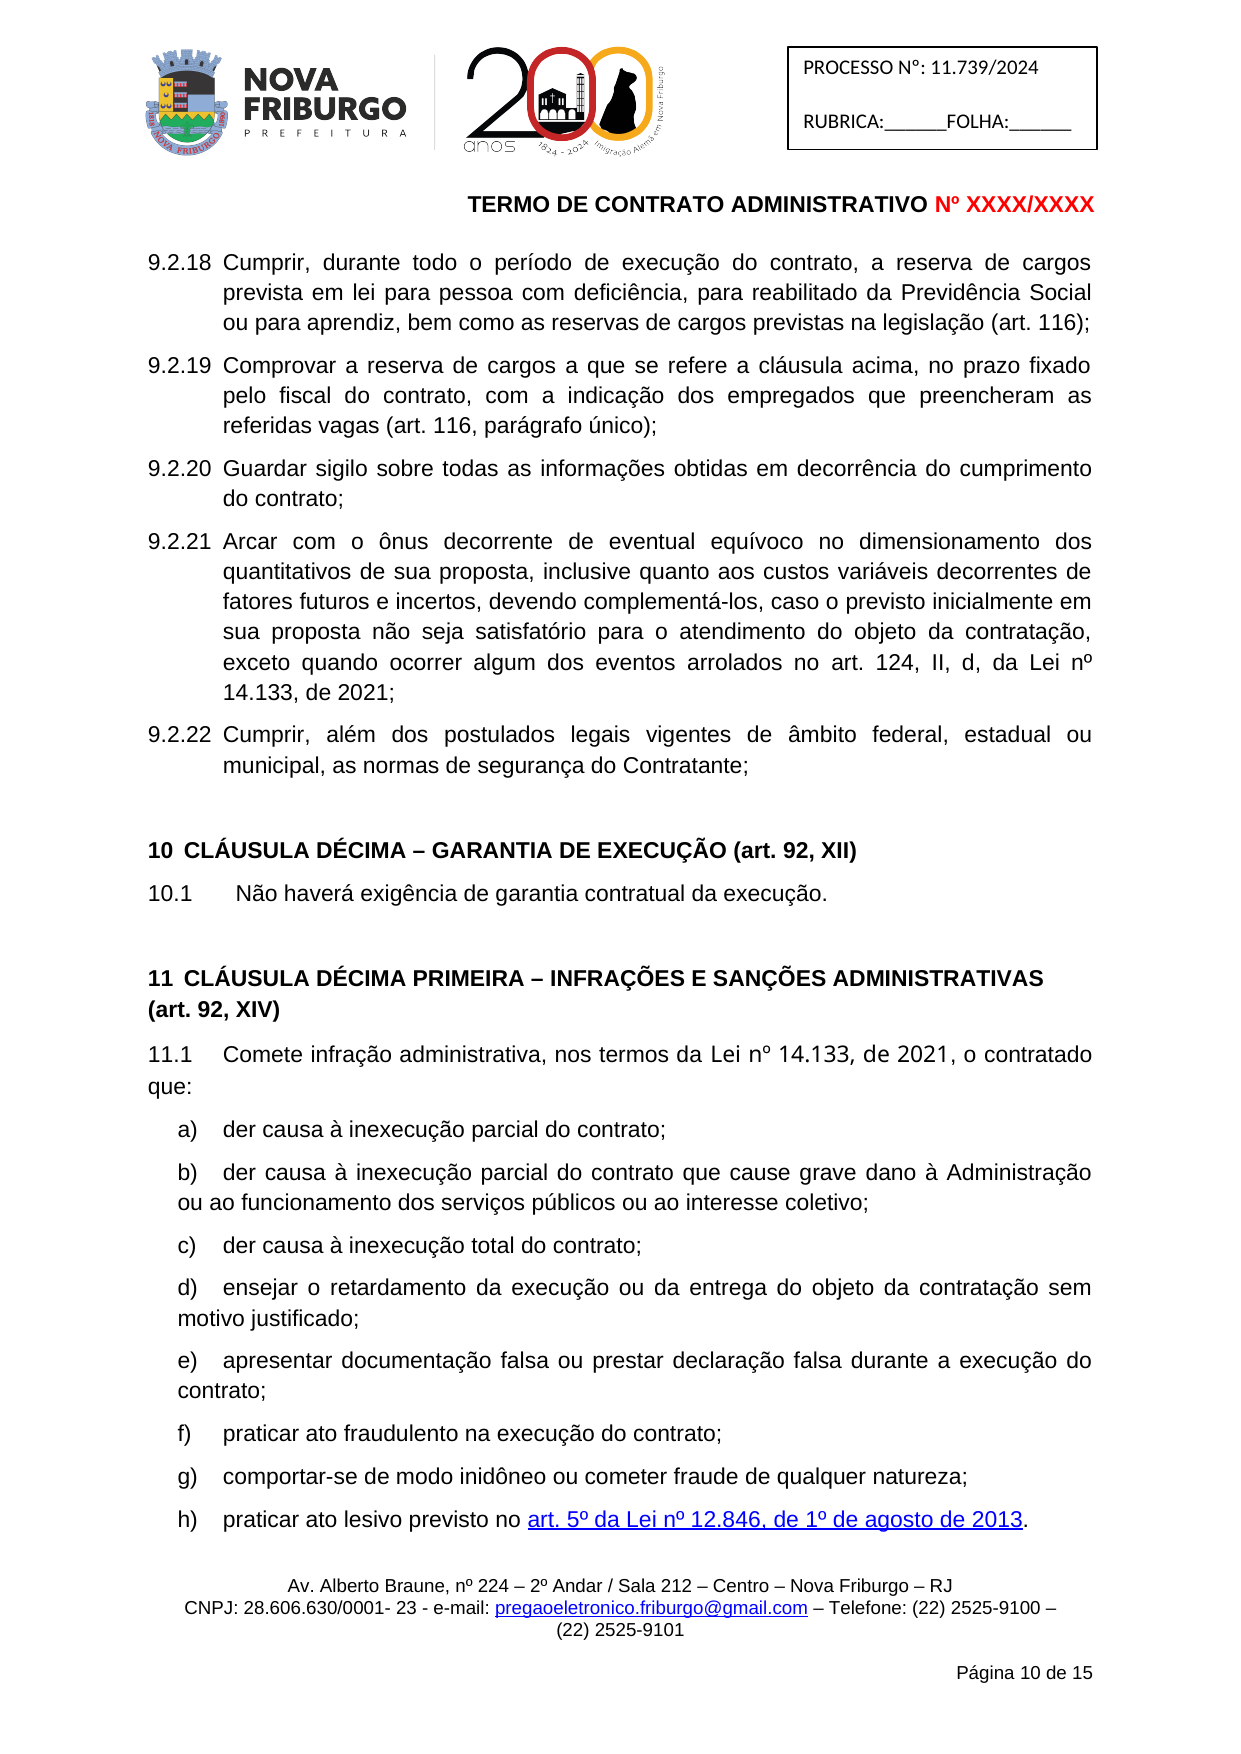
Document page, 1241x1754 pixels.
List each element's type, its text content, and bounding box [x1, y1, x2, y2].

list comportar-se de modo inidôneo ou cometer fraude de qualquer natureza; [177, 1463, 1092, 1489]
list der causa à inexecução parcial do contrato que cause grave dano à Administração ou ao funcionamento dos serviços públicos ou ao interesse coletivo; [177, 1159, 1092, 1215]
list Cumprir, além dos postulados legais vigentes de âmbito federal, estadual ou municipal, as normas de segurança do Contratante; [148, 721, 1092, 778]
list Arcar com o ônus decorrente de eventual equívoco no dimensionamento dos quantitativos de sua proposta, inclusive quanto aos custos variáveis decorrentes de fatores futuros e incertos, devendo complementá-los, caso o previsto inicialmente em sua proposta não seja satisfatório para o atendimento do objeto da contratação, exceto quando ocorrer algum dos eventos arrolados no art. 124, II, d, da Lei nº 14.133, de 2021; [148, 528, 1092, 705]
list Cumprir, durante todo o período de execução do contrato, a reserva de cargos prevista em lei para pessoa com deficiência, para reabilitado da Previdência Social ou para aprendiz, bem como as reservas de cargos previstas na legislação (art. 116); [148, 248, 1092, 335]
list praticar ato lesivo previsto no art. 5º da Lei nº 12.846, de 1º de agosto de 2013. [177, 1506, 1092, 1532]
list ensejar o retardamento da execução ou da entrega do objeto da contratação sem motivo justificado; [177, 1274, 1092, 1331]
list CLÁUSULA DÉCIMA – GARANTIA DE EXECUÇÃO (art. 92, XII) [148, 837, 1092, 863]
list der causa à inexecução total do contrato; [177, 1232, 1092, 1258]
list CLÁUSULA DÉCIMA PRIMEIRA – INFRAÇÕES E SANÇÕES ADMINISTRATIVAS (art. 92, XIV) [148, 965, 1092, 1022]
list Comprovar a reserva de cargos a que se refere a cláusula acima, no prazo fixado pelo fiscal do contrato, com a indicação dos empregados que preencheram as referidas vagas (art. 116, parágrafo único); [148, 352, 1092, 438]
list Guardar sigilo sobre todas as informações obtidas em decorrência do cumprimento do contrato; [148, 455, 1092, 511]
list praticar ato fraudulento na execução do contrato; [177, 1420, 1092, 1447]
list Comete infração administrativa, nos termos da Lei nº 14.133, de 2021, o contratado que: [148, 1038, 1092, 1100]
picture [118, 14, 696, 185]
list Não haverá exigência de garantia contratual da execução. [148, 880, 1092, 906]
list der causa à inexecução parcial do contrato; [177, 1116, 1092, 1142]
list apresentar documentação falsa ou prestar declaração falsa durante a execução do contrato; [177, 1347, 1092, 1404]
